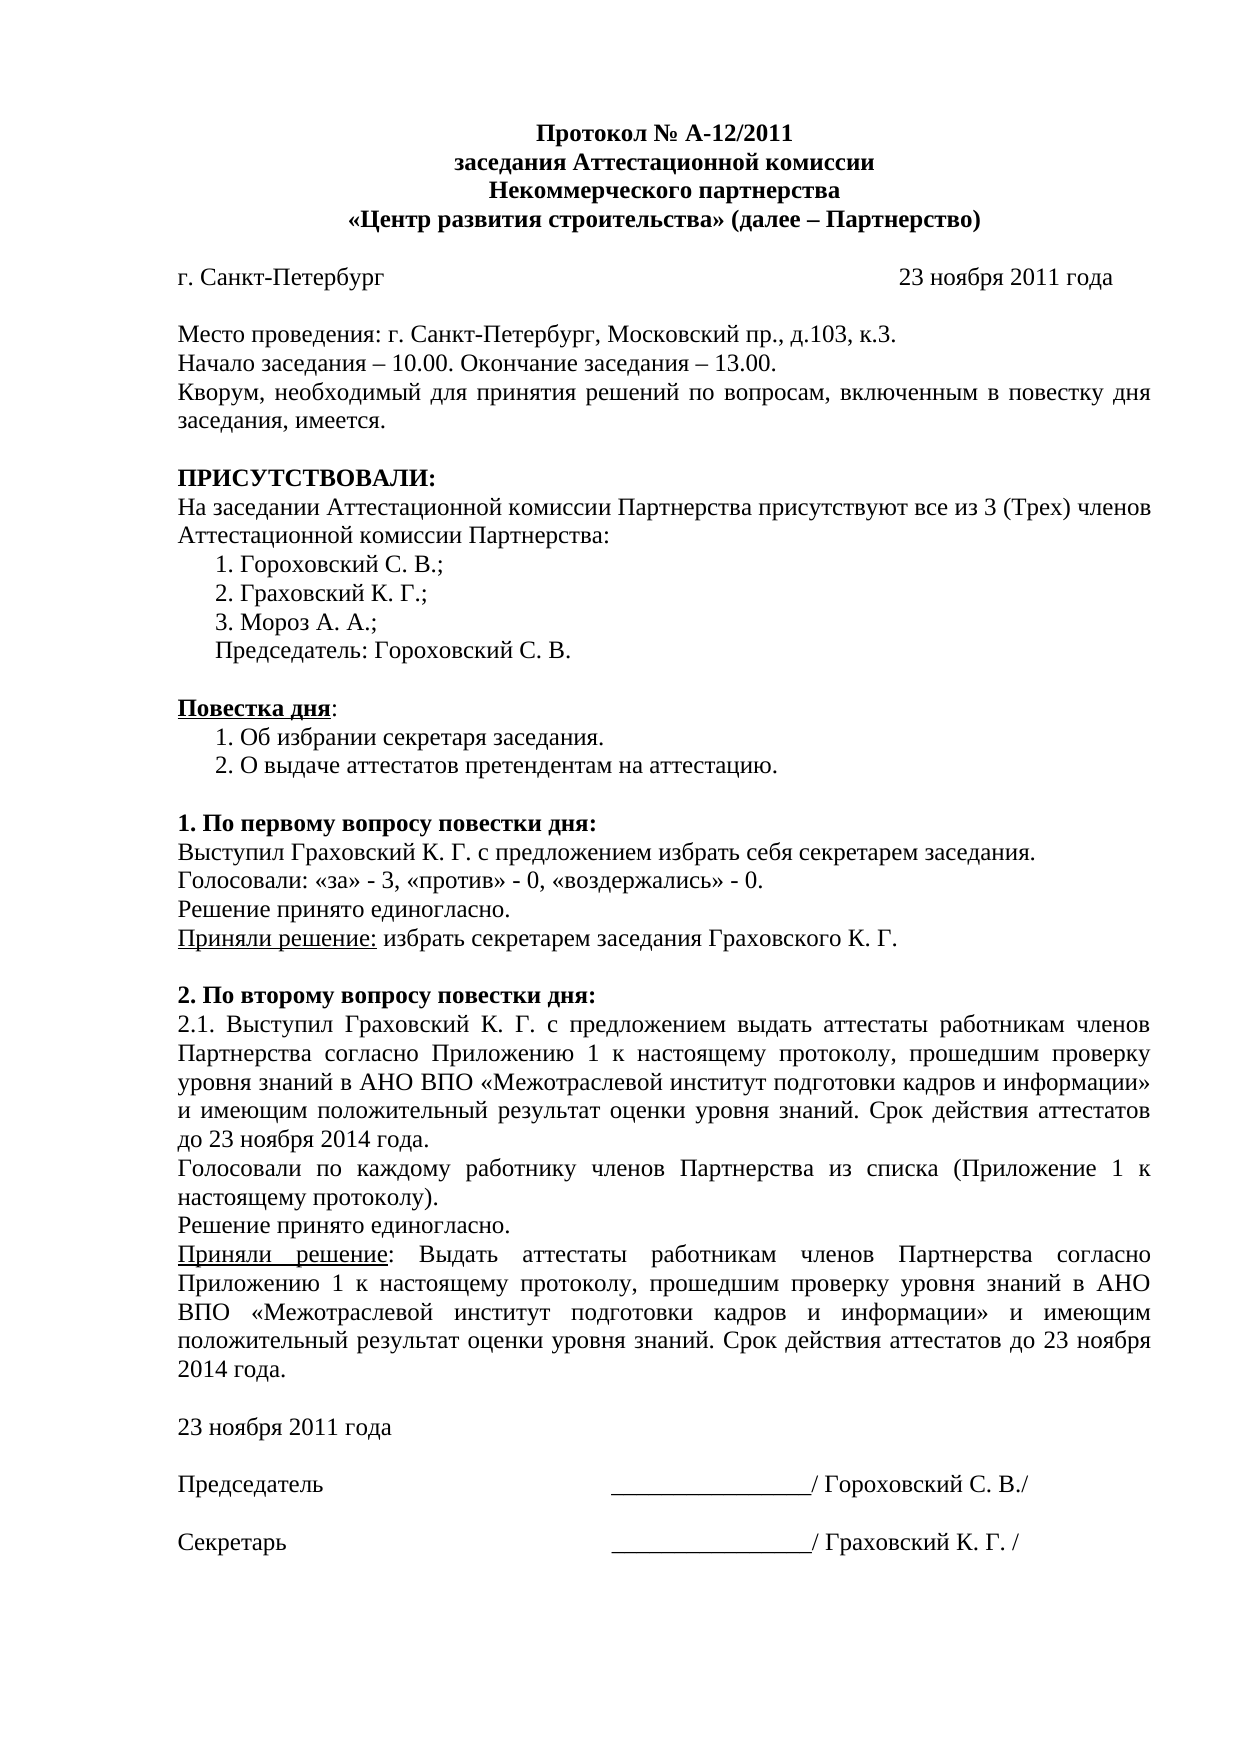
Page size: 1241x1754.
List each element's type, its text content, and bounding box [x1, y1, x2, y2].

text г. Санкт-Петербург 23 ноября 2011 года [177, 262, 1152, 291]
text 23 ноября 2011 года [177, 1412, 1152, 1441]
text Начало заседания – 10.00. Окончание заседания – 13.00. [177, 348, 1152, 377]
text Кворум, необходимый для принятия решений по вопросам, включенным в повестку дня заседания, имеется. [177, 377, 1152, 434]
text 2. Граховский К. Г.; [215, 578, 1152, 607]
text ПРИСУТСТВОВАЛИ: [177, 463, 1152, 492]
text Секретарь ________________/ Граховский К. Г. / [177, 1527, 1152, 1556]
text Место проведения: г. Санкт-Петербург, Московский пр., д.103, к.3. [177, 319, 1152, 348]
text 2.1. Выступил Граховский К. Г. с предложением выдать аттестаты работникам членов Партнерства согласно Приложению 1 к настоящему протоколу, прошедшим проверку уровня знаний в АНО ВПО «Межотраслевой институт подготовки кадров и информации» и имеющим положительный результат оценки уровня знаний. Срок действия аттестатов до 23 ноября 2014 года. [177, 1009, 1152, 1153]
text Повестка дня: [177, 693, 1152, 722]
text Выступил Граховский К. Г. с предложением избрать себя секретарем заседания. [177, 837, 1152, 866]
text Голосовали: «за» - 3, «против» - 0, «воздержались» - 0. [177, 866, 1152, 894]
text 3. Мороз А. А.; [215, 607, 1152, 636]
text Протокол № А-12/2011 [177, 118, 1152, 147]
text Председатель: Гороховский С. В. [215, 636, 1152, 664]
text заседания Аттестационной комиссии [177, 147, 1152, 176]
text Решение принято единогласно. [177, 894, 1152, 923]
text Приняли решение: избрать секретарем заседания Граховского К. Г. [177, 923, 1152, 952]
text 2. По второму вопросу повестки дня: [177, 981, 1152, 1009]
text Голосовали по каждому работнику членов Партнерства из списка (Приложение 1 к настоящему протоколу). [177, 1153, 1152, 1211]
text На заседании Аттестационной комиссии Партнерства присутствуют все из 3 (Трех) членов Аттестационной комиссии Партнерства: [177, 492, 1152, 549]
text 1. По первому вопросу повестки дня: [177, 808, 1152, 837]
text Некоммерческого партнерства [177, 176, 1152, 204]
text «Центр развития строительства» (далее – Партнерство) [177, 204, 1152, 233]
text 2. О выдаче аттестатов претендентам на аттестацию. [215, 751, 1152, 779]
text Председатель ________________/ Гороховский С. В. / [177, 1469, 1152, 1498]
text 1. Об избрании секретаря заседания. [215, 722, 1152, 751]
text Решение принято единогласно. [177, 1211, 1152, 1239]
text Приняли решение: Выдать аттестаты работникам членов Партнерства согласно Приложению 1 к настоящему протоколу, прошедшим проверку уровня знаний в АНО ВПО «Межотраслевой институт подготовки кадров и информации» и имеющим положительный результат оценки уровня знаний. Срок действия аттестатов до 23 ноября 2014 года. [177, 1239, 1152, 1383]
text 1. Гороховский С. В.; [215, 549, 1152, 578]
